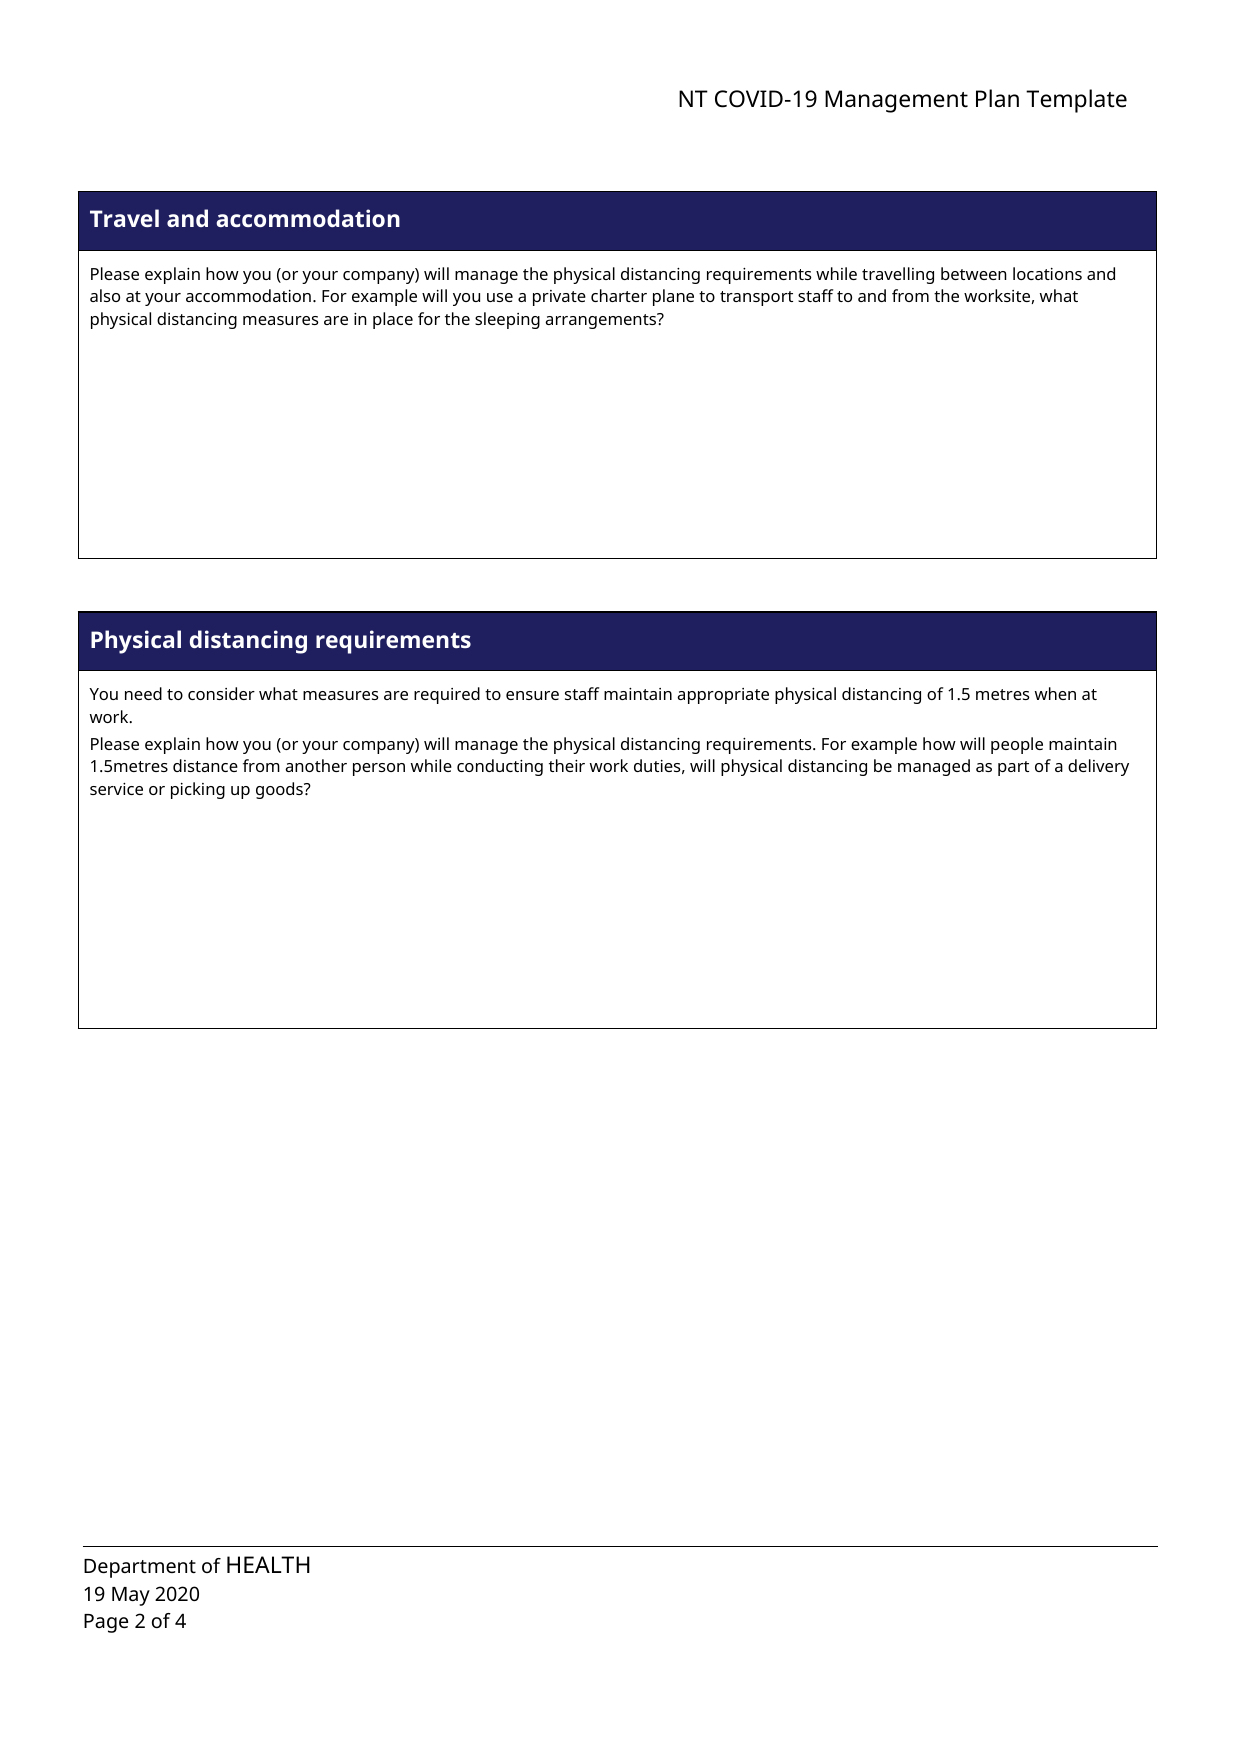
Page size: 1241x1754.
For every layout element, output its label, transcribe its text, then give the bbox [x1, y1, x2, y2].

table_cell You need to consider what measures are required to ensure staff maintain appropriate physical distancing of 1.5 metres when at work. Please explain how you (or your company) will manage the physical distancing requirements. For example how will people maintain 1.5metres distance from another person while conducting their work duties, will physical distancing be managed as part of a delivery service or picking up goods? [79, 671, 1156, 1028]
table_header Physical distancing requirements [79, 613, 1156, 670]
table_header Travel and accommodation [79, 192, 1156, 250]
table_cell Please explain how you (or your company) will manage the physical distancing requirements while travelling between locations and also at your accommodation. For example will you use a private charter plane to transport staff to and from the worksite, what physical distancing measures are in place for the sleeping arrangements? [79, 251, 1156, 558]
